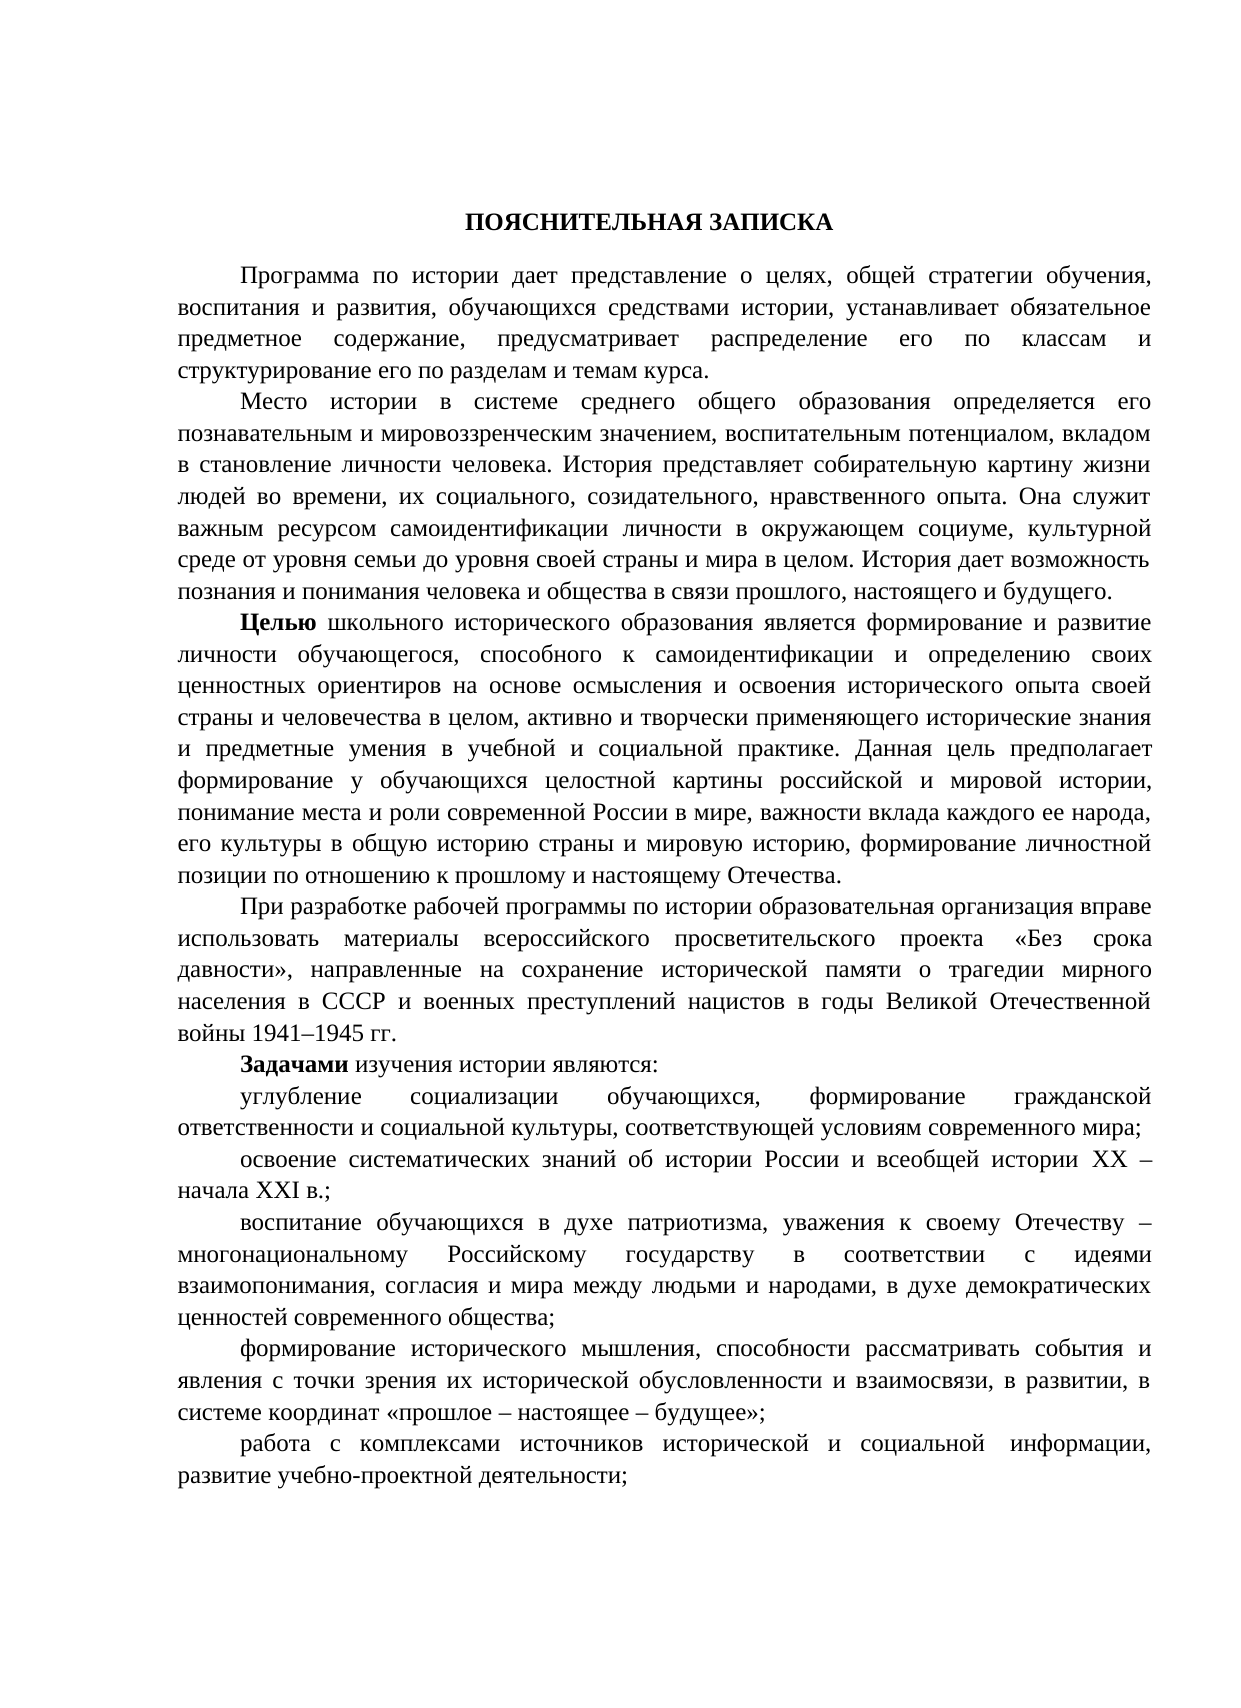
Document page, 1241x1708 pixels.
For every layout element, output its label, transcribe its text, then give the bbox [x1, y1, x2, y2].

text работа с комплексами источников исторической и социальной информации, развитие учебно-проектной деятельности; [177, 1428, 1152, 1488]
text Программа по истории дает представление о целях, общей стратегии обучения, воспитания и развития, обучающихся средствами истории, устанавливает обязательное предметное содержание, предусматривает распределение его по классам и структурирование его по разделам и темам курса. [177, 260, 1152, 383]
text Задачами изучения истории являются: [240, 1049, 1221, 1078]
text воспитание обучающихся в духе патриотизма, уважения к своему Отечеству – многонациональному Российскому государству в соответствии с идеями взаимопонимания, согласия и мира между людьми и народами, в духе демократических ценностей современного общества; [177, 1207, 1152, 1331]
text освоение систематических знаний об истории России и всеобщей истории XX – начала XXI в.; [177, 1144, 1152, 1204]
text Целью школьного исторического образования является формирование и развитие личности обучающегося, способного к самоидентификации и определению своих ценностных ориентиров на основе осмысления и освоения исторического опыта своей страны и человечества в целом, активно и творчески применяющего исторические знания и предметные умения в учебной и социальной практике. Данная цель предполагает формирование у обучающихся целостной картины российской и мировой истории, понимание места и роли современной России в мире, важности вклада каждого ее народа, его культуры в общую историю страны и мировую историю, формирование личностной позиции по отношению к прошлому и настоящему Отечества. [177, 607, 1152, 888]
subtitle ПОЯСНИТЕЛЬНАЯ ЗАПИСКА [465, 207, 1221, 235]
text При разработке рабочей программы по истории образовательная организация вправе использовать материалы всероссийского просветительского проекта «Без срока давности», направленные на сохранение исторической памяти о трагедии мирного населения в СССР и военных преступлений нацистов в годы Великой Отечественной войны 1941–1945 гг. [177, 891, 1152, 1046]
text формирование исторического мышления, способности рассматривать события и явления с точки зрения их исторической обусловленности и взаимосвязи, в развитии, в системе координат «прошлое – настоящее – будущее»; [177, 1333, 1152, 1425]
text углубление социализации обучающихся, формирование гражданской ответственности и социальной культуры, соответствующей условиям современного мира; [177, 1081, 1151, 1141]
text Место истории в системе среднего общего образования определяется его познавательным и мировоззренческим значением, воспитательным потенциалом, вкладом в становление личности человека. История представляет собирательную картину жизни людей во времени, их социального, созидательного, нравственного опыта. Она служит важным ресурсом самоидентификации личности в окружающем социуме, культурной среде от уровня семьи до уровня своей страны и мира в целом. История дает возможность познания и понимания человека и общества в связи прошлого, настоящего и будущего. [177, 386, 1152, 604]
